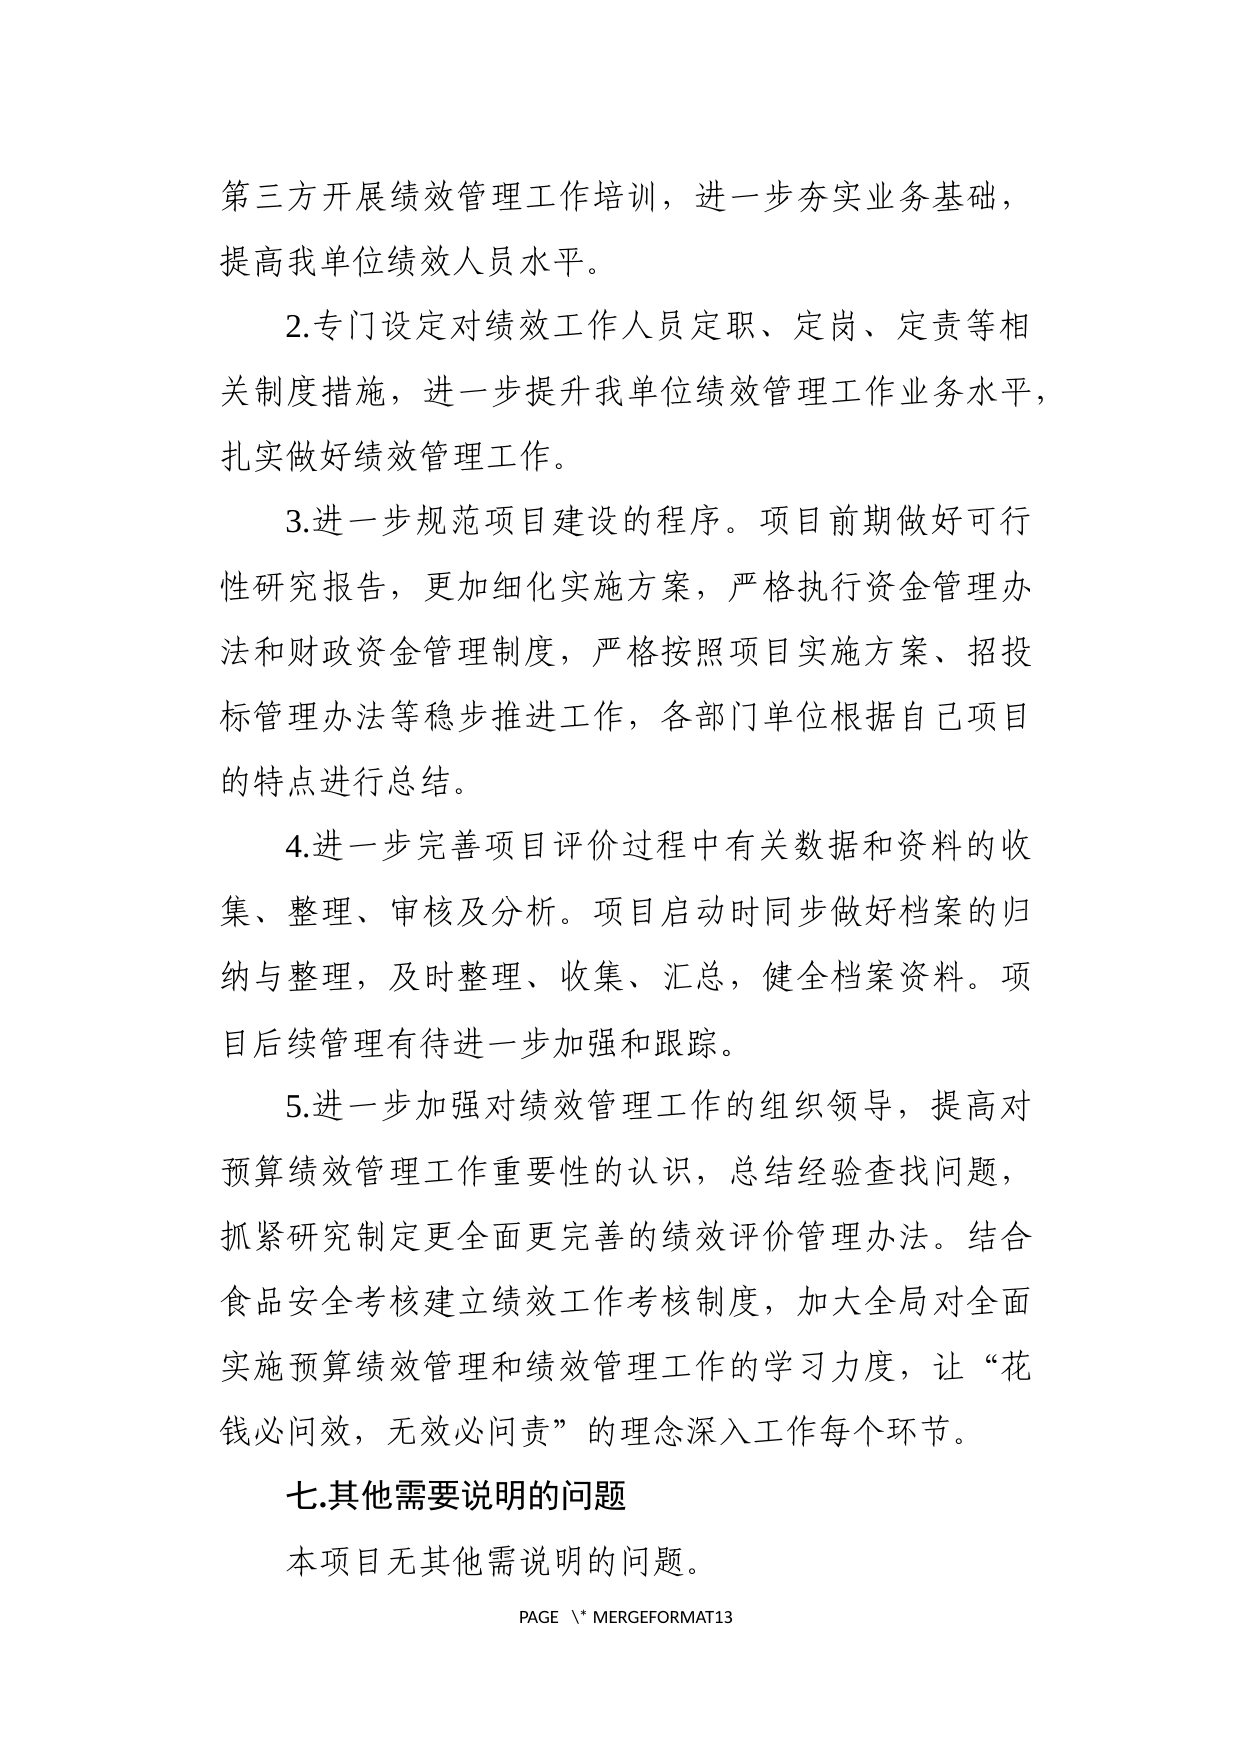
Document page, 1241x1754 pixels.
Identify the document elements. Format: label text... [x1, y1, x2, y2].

text 七.其他需要说明的问题 [218, 1462, 1033, 1527]
text 5.进一步加强对绩效管理工作的组织领导，提高对预算绩效管理工作重要性的认识，总结经验查找问题，抓紧研究制定更全面更完善的绩效评价管理办法。结合食品安全考核建立绩效工作考核制度，加大全局对全面实施预算绩效管理和绩效管理工作的学习力度，让“花钱必问效，无效必问责”的理念深入工作每个环节。 [218, 1072, 1033, 1462]
text 2.专门设定对绩效工作人员定职、定岗、定责等相关制度措施，进一步提升我单位绩效管理工作业务水平，扎实做好绩效管理工作。 [218, 292, 1033, 487]
text 本项目无其他需说明的问题。 [218, 1527, 1033, 1592]
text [218, 162, 1033, 292]
text 4.进一步完善项目评价过程中有关数据和资料的收集、整理、审核及分析。项目启动时同步做好档案的归纳与整理，及时整理、收集、汇总，健全档案资料。项目后续管理有待进一步加强和跟踪。 [218, 812, 1033, 1072]
text 3.进一步规范项目建设的程序。项目前期做好可行性研究报告，更加细化实施方案，严格执行资金管理办法和财政资金管理制度，严格按照项目实施方案、招投标管理办法等稳步推进工作，各部门单位根据自己项目的特点进行总结。 [218, 487, 1033, 812]
